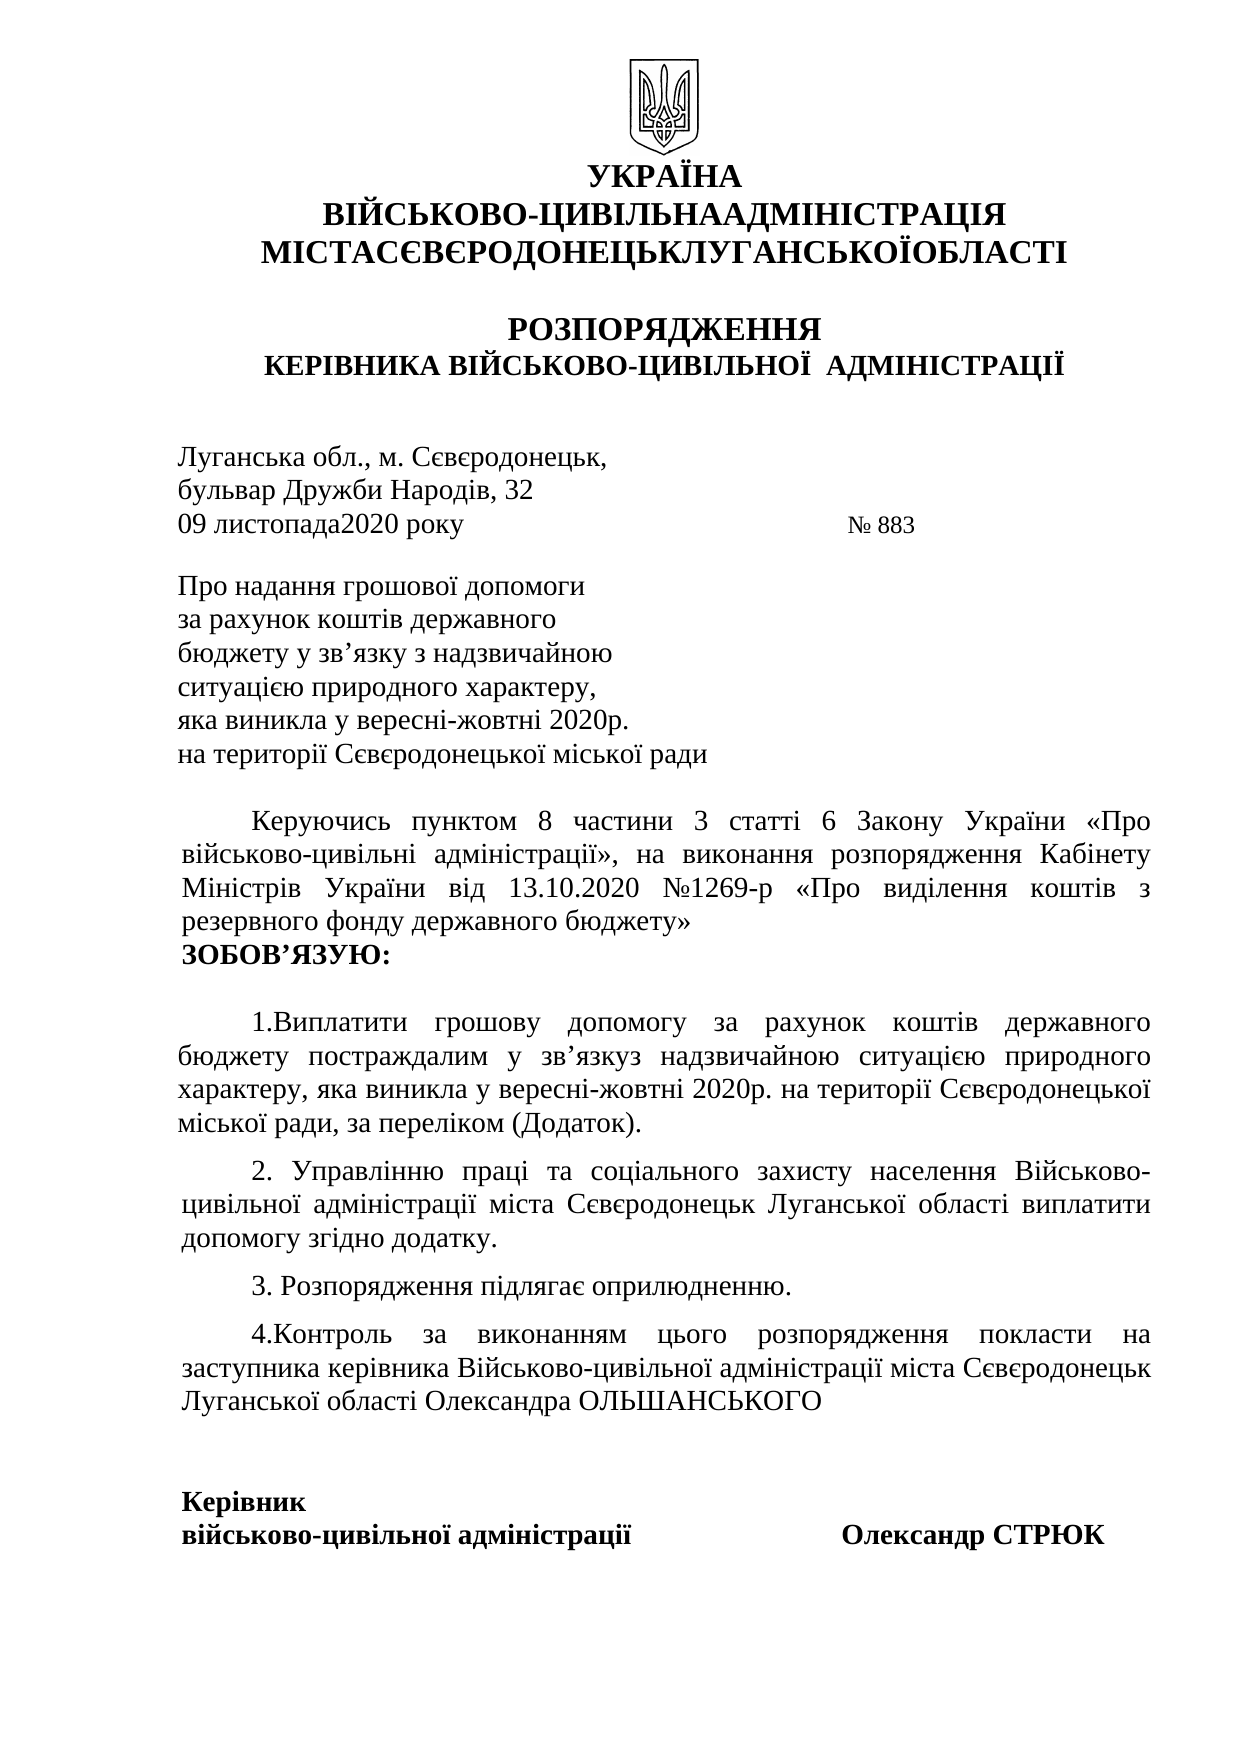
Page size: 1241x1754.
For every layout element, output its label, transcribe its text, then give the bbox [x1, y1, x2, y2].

text бульвар Дружби Народів, 32 [177, 472, 1152, 506]
subtitle бюджету у зв’язку з надзвичайною [177, 635, 1152, 669]
text 2. Управлінню праці та соціального захисту населення Військово-цивільної адміністрації міста Сєвєродонецьк Луганської області виплатити допомогу згідно додатку. [181, 1153, 1152, 1253]
text КЕРІВНИКА ВІЙСЬКОВО-ЦИВІЛЬНОЇ АДМІНІСТРАЦІЇ [177, 348, 1152, 381]
subtitle яка виникла у вересні-жовтні 2020р. [177, 702, 1152, 736]
subtitle за рахунок коштів державного [177, 602, 1152, 635]
subtitle Луганська обл., м. Сєвєродонецьк, [177, 439, 1152, 472]
subtitle ситуацією природного характеру, [177, 669, 1152, 702]
text ВІЙСЬКОВО-ЦИВІЛЬНААДМІНІСТРАЦІЯ [177, 194, 1152, 233]
text Керівник [181, 1484, 1152, 1517]
subtitle Про надання грошової допомоги [177, 568, 1152, 602]
text Керуючись пунктом 8 частини 3 статті 6 Закону України «Про військово-цивільні адміністрації», на виконання розпорядження Кабінету Міністрів України від 13.10.2020 №1269-р «Про виділення коштів з резервного фонду державного бюджету» [181, 803, 1152, 937]
text ЗОБОВ’ЯЗУЮ: [181, 937, 1152, 971]
subtitle на території Сєвєродонецької міської ради [177, 736, 1152, 769]
text 09 листопада2020 року № 883 [177, 506, 1152, 539]
subtitle 1.Виплатити грошову допомогу за рахунок коштів державного бюджету постраждалим у зв’язкуз надзвичайною ситуацією природного характеру, яка виникла у вересні-жовтні 2020р. на території Сєвєродонецької міської ради, за переліком (Додаток). [177, 1004, 1152, 1138]
title РОЗПОРЯДЖЕННЯ [177, 309, 1152, 348]
text УКРАЇНА [177, 156, 1152, 194]
text 4.Контроль за виконанням цього розпорядження покласти на заступника керівника Військово-цивільної адміністрації міста Сєвєродонецьк Луганської області Олександра ОЛЬШАНСЬКОГО [181, 1316, 1152, 1417]
text МІСТАСЄВЄРОДОНЕЦЬКЛУГАНСЬКОЇОБЛАСТІ [177, 233, 1152, 271]
text 3. Розпорядження підлягає оприлюдненню. [181, 1268, 1152, 1302]
text військово-цивільної адміністрації Олександр СТРЮК [181, 1517, 1152, 1551]
